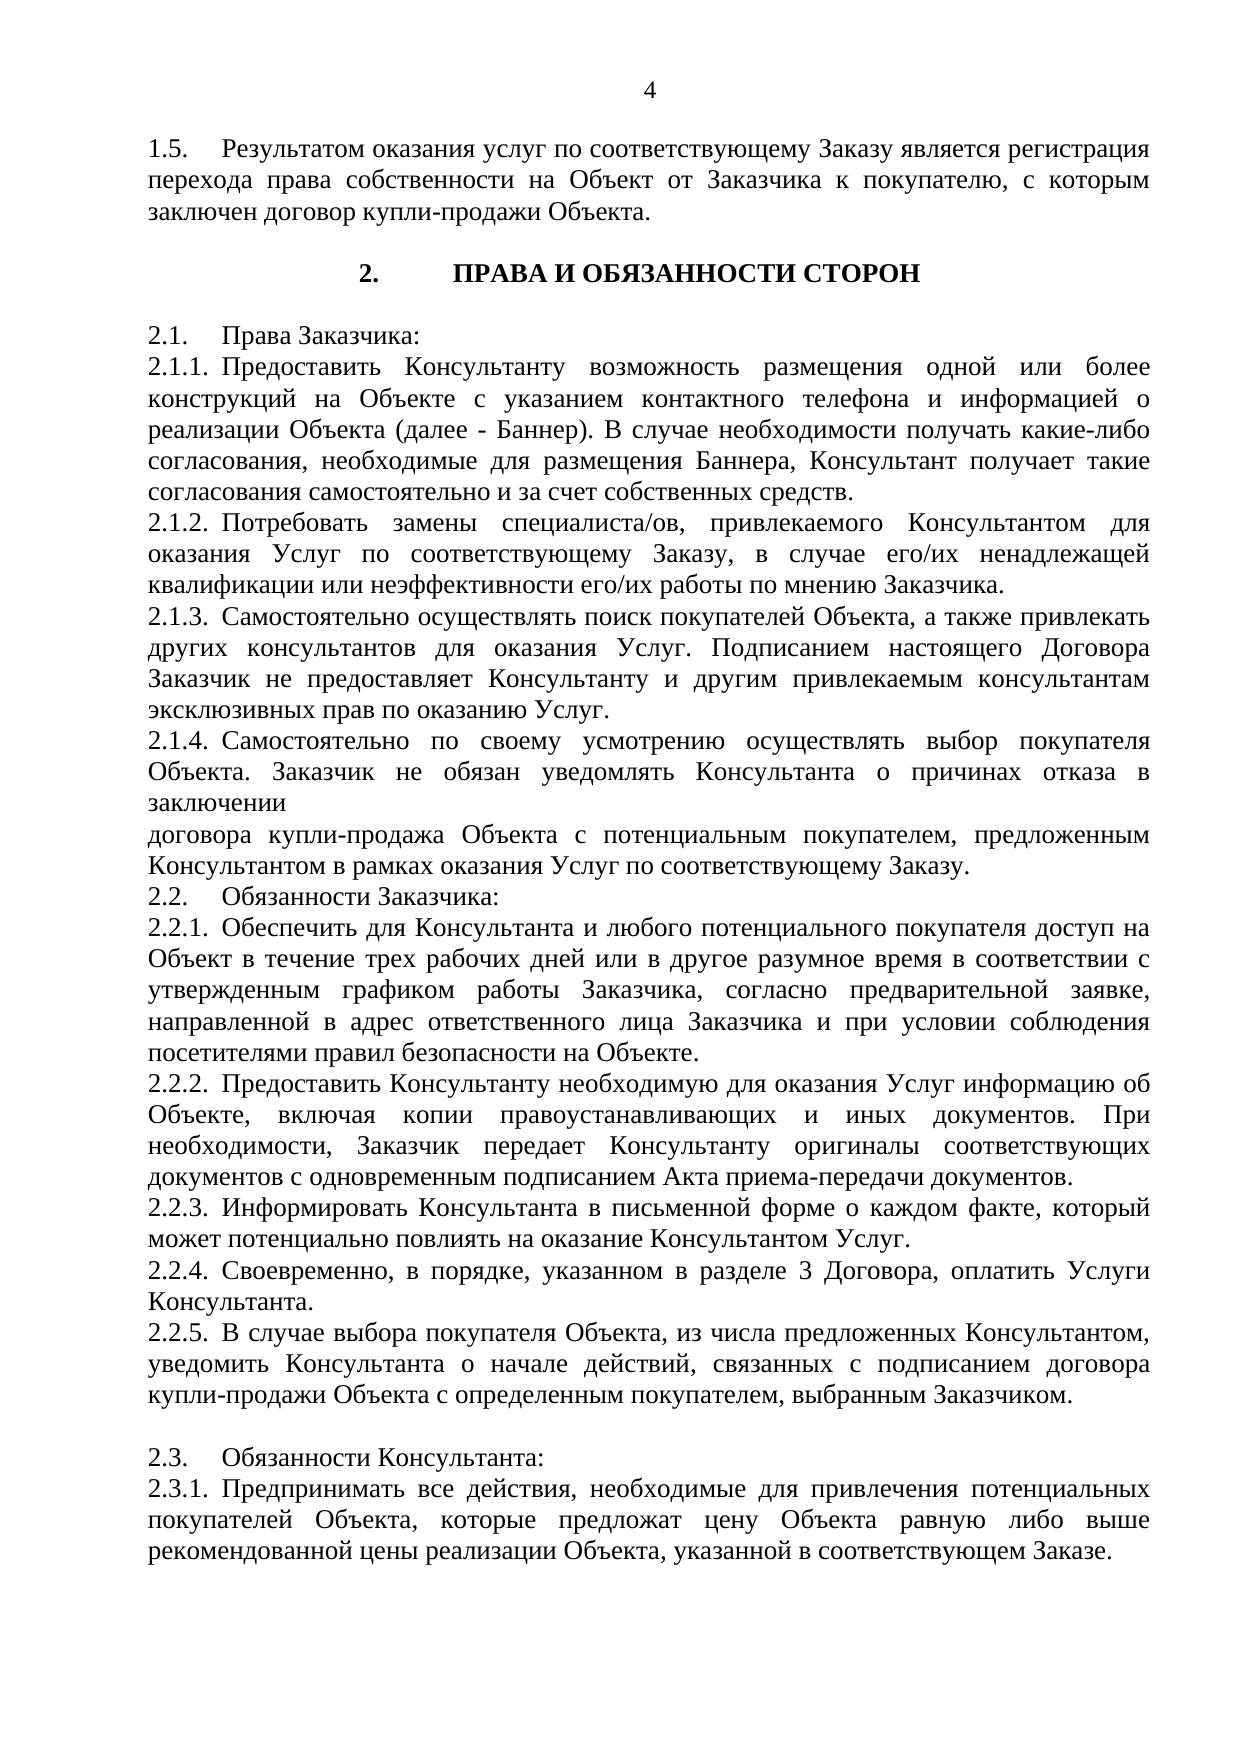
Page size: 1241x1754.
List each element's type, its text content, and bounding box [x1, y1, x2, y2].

text В случае выбора покупателя Объекта, из числа предложенных Консультантом, уведомить Консультанта о начале действий, связанных с подписанием договора купли-продажи Объекта с определенным покупателем, выбранным Заказчиком. [148, 1316, 1152, 1409]
text Потребовать замены специалиста/ов, привлекаемого Консультантом для оказания Услуг по соответствующему Заказу, в случае его/их ненадлежащей квалификации или неэффективности его/их работы по мнению Заказчика. [148, 506, 1152, 600]
list договора купли-продажа Объекта с потенциальным покупателем, предложенным Консультантом в рамках оказания Услуг по соответствующему Заказу. [148, 818, 1152, 880]
text Обеспечить для Консультанта и любого потенциального покупателя доступ на Объект в течение трех рабочих дней или в другое разумное время в соответствии с утвержденным графиком работы Заказчика, согласно предварительной заявке, направленной в адрес ответственного лица Заказчика и при условии соблюдения посетителями правил безопасности на Объекте. [148, 911, 1152, 1067]
list Результатом оказания услуг по соответствующему Заказу является регистрация перехода права собственности на Объект от Заказчика к покупателю, с которым заключен договор купли-продажи Объекта. [148, 132, 1152, 226]
text Права Заказчика: [148, 319, 1152, 351]
text Обязанности Заказчика: [148, 880, 1152, 911]
text Обязанности Консультанта: [148, 1441, 1152, 1472]
text ПРАВА И ОБЯЗАННОСТИ СТОРОН [148, 257, 1152, 288]
text Предоставить Консультанту необходимую для оказания Услуг информацию об Объекте, включая копии правоустанавливающих и иных документов. При необходимости, Заказчик передает Консультанту оригиналы соответствующих документов с одновременным подписанием Акта приема-передачи документов. [148, 1067, 1152, 1191]
text Информировать Консультанта в письменной форме о каждом факте, который может потенциально повлиять на оказание Консультантом Услуг. [148, 1191, 1152, 1254]
text Своевременно, в порядке, указанном в разделе 3 Договора, оплатить Услуги Консультанта. [148, 1254, 1152, 1316]
text Предоставить Консультанту возможность размещения одной или более конструкций на Объекте с указанием контактного телефона и информацией о реализации Объекта (далее - Баннер). В случае необходимости получать какие-либо согласования, необходимые для размещения Баннера, Консультант получает такие согласования самостоятельно и за счет собственных средств. [148, 351, 1152, 506]
text Самостоятельно по своему усмотрению осуществлять выбор покупателя Объекта. Заказчик не обязан уведомлять Консультанта о причинах отказа в заключении [148, 724, 1152, 818]
text Предпринимать все действия, необходимые для привлечения потенциальных покупателей Объекта, которые предложат цену Объекта равную либо выше рекомендованной цены реализации Объекта, указанной в соответствующем Заказе. [148, 1472, 1152, 1565]
text Самостоятельно осуществлять поиск покупателей Объекта, а также привлекать других консультантов для оказания Услуг. Подписанием настоящего Договора Заказчик не предоставляет Консультанту и другим привлекаемым консультантам эксклюзивных прав по оказанию Услуг. [148, 600, 1152, 724]
